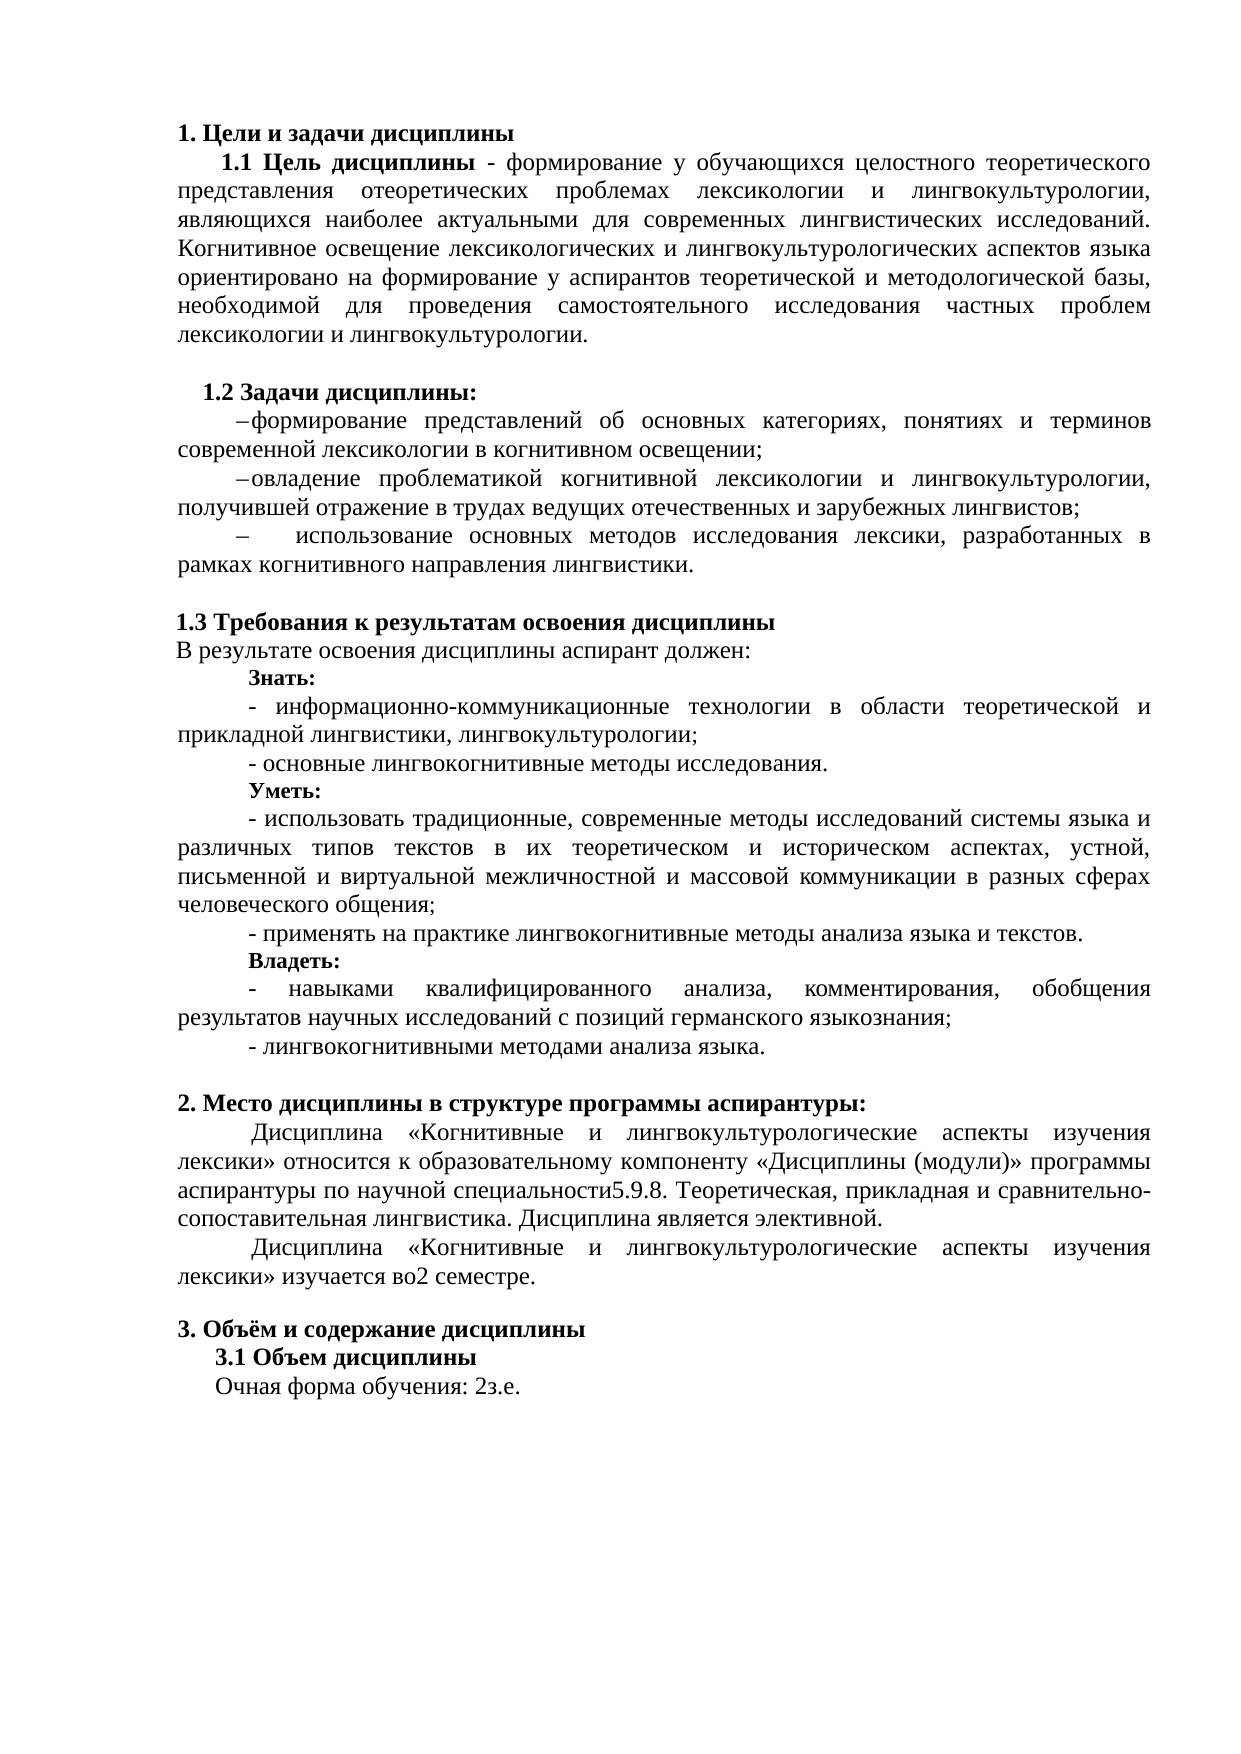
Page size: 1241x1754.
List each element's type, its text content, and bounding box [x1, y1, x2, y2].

text 1.3 Требования к результатам освоения дисциплины [176, 607, 1152, 636]
text - применять на практике лингвокогнитивные методы анализа языка и текстов. [177, 918, 1152, 947]
text Дисциплина «Когнитивные и лингвокультурологические аспекты изучения лексики» изучается во2 семестре. [177, 1232, 1152, 1290]
text 1. Цели и задачи дисциплины [177, 118, 1113, 147]
text - лингвокогнитивными методами анализа языка. [177, 1031, 1152, 1060]
text - использовать традиционные, современные методы исследований системы языка и различных типов текстов в их теоретическом и историческом аспектах, устной, письменной и виртуальной межличностной и массовой коммуникации в разных сферах человеческого общения; [177, 803, 1152, 918]
text - основные лингвокогнитивные методы исследования. [177, 748, 1152, 777]
text 1.2 Задачи дисциплины: [177, 377, 1152, 406]
text 3. Объём и содержание дисциплины [177, 1314, 1152, 1342]
text Знать: [177, 664, 1152, 691]
text 2. Место дисциплины в структуре программы аспирантуры: [177, 1088, 1112, 1117]
list использование основных методов исследования лексики, разработанных в рамках когнитивного направления лингвистики. [177, 521, 1152, 578]
list овладение проблематикой когнитивной лексикологии и лингвокультурологии, получившей отражение в трудах ведущих отечественных и зарубежных лингвистов; [177, 463, 1152, 521]
text Дисциплина «Когнитивные и лингвокультурологические аспекты изучения лексики» относится к образовательному компоненту «Дисциплины (модули)» программы аспирантуры по научной специальности5.9.8. Теоретическая, прикладная и сравнительно-сопоставительная лингвистика. Дисциплина является элективной. [177, 1117, 1152, 1232]
text 1.1 Цель дисциплины - формирование у обучающихся целостного теоретического представления отеоретических проблемах лексикологии и лингвокультурологии, являющихся наиболее актуальными для современных лингвистических исследований. Когнитивное освещение лексикологических и лингвокультурологических аспектов языка ориентировано на формирование у аспирантов теоретической и методологической базы, необходимой для проведения самостоятельного исследования частных проблем лексикологии и лингвокультурологии. [177, 147, 1152, 348]
list формирование представлений об основных категориях, понятиях и терминов современной лексикологии в когнитивном освещении; [177, 406, 1152, 463]
text - информационно-коммуникационные технологии в области теоретической и прикладной лингвистики, лингвокультурологии; [177, 691, 1152, 748]
text Уметь: [177, 777, 1152, 803]
text 3.1 Объем дисциплины [215, 1342, 1152, 1371]
text - навыками квалифицированного анализа, комментирования, обобщения результатов научных исследований с позиций германского языкознания; [177, 973, 1152, 1031]
text Владеть: [177, 947, 1152, 973]
text Очная форма обучения: 2з.е. [215, 1371, 1152, 1400]
text В результате освоения дисциплины аспирант должен: [176, 636, 1152, 664]
